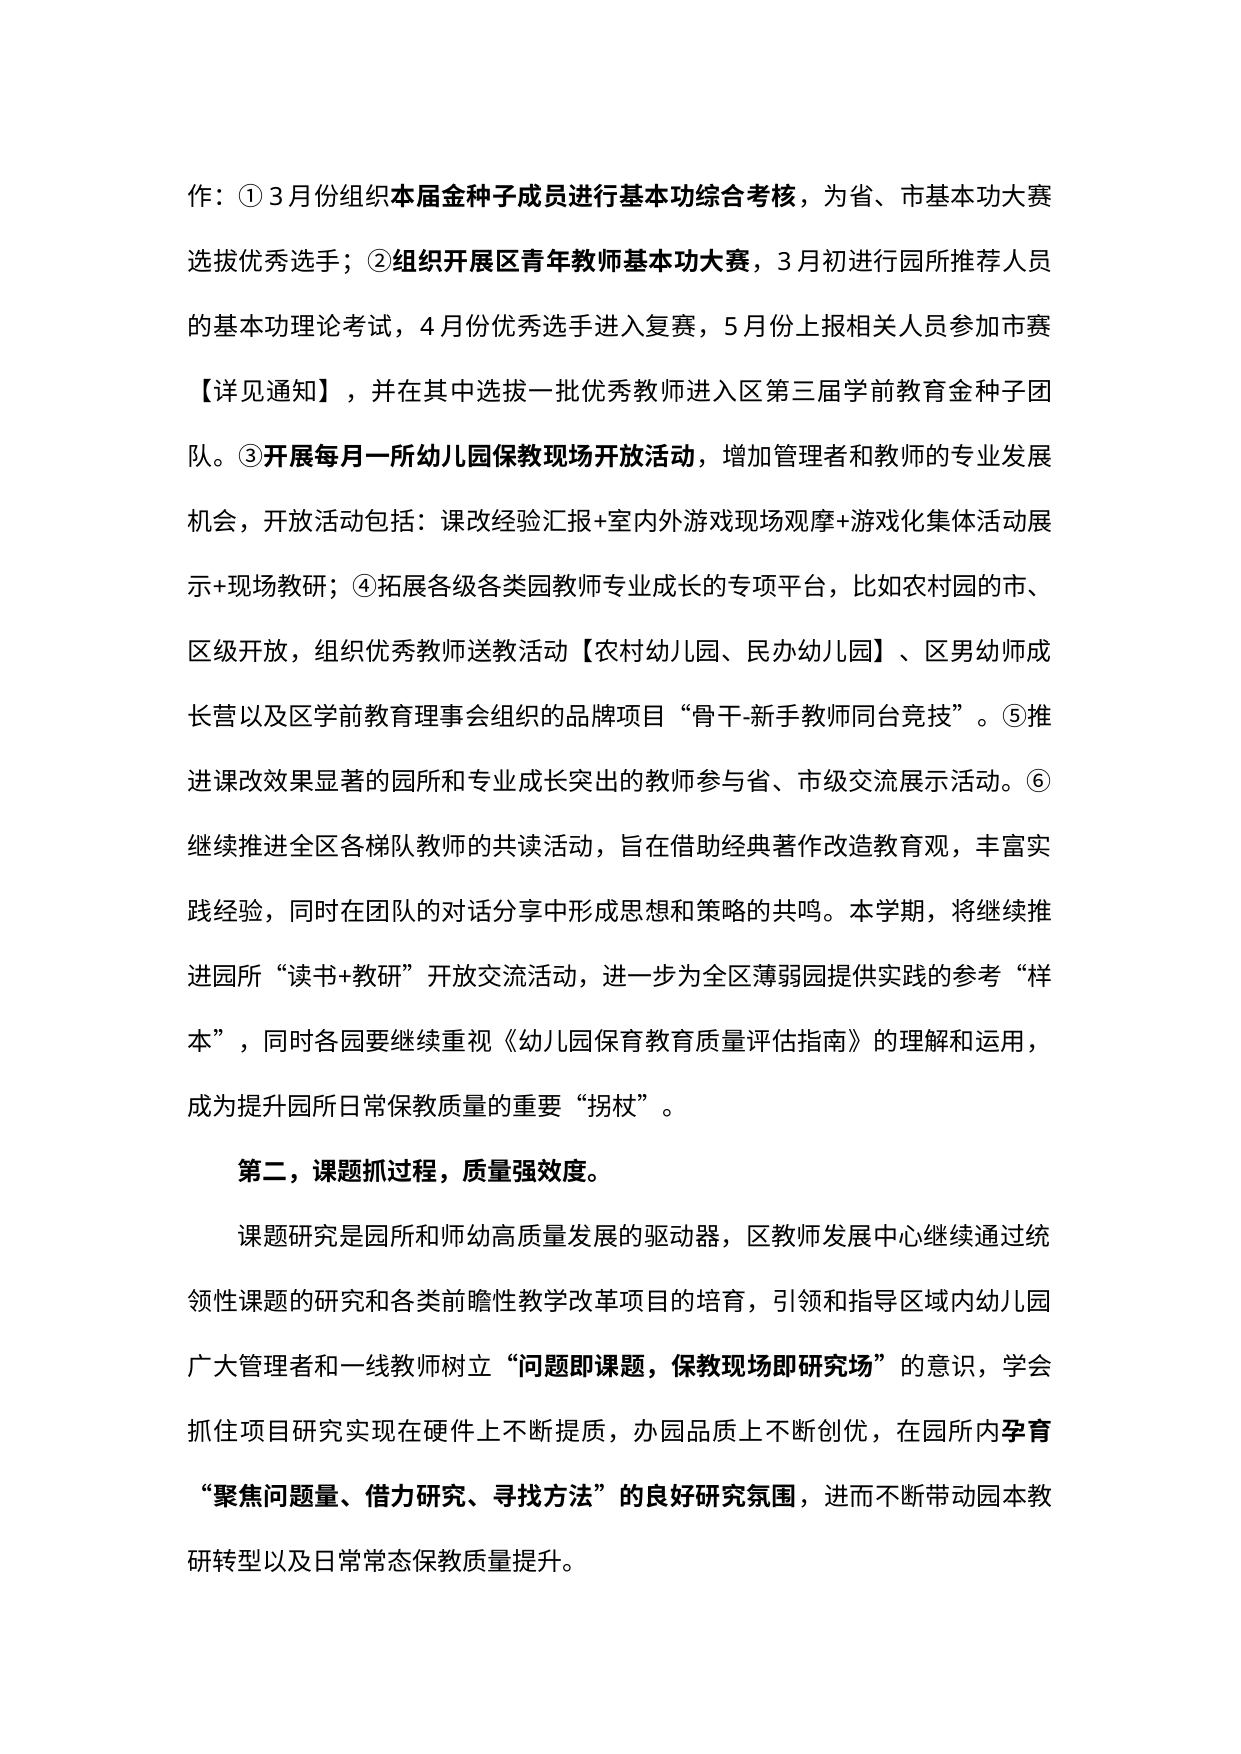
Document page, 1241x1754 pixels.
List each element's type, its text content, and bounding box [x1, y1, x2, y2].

list 第二，课题抓过程，质量强效度。 [187, 1137, 1053, 1202]
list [187, 162, 1053, 1137]
list 课题研究是园所和师幼高质量发展的驱动器，区教师发展中心继续通过统领性课题的研究和各类前瞻性教学改革项目的培育，引领和指导区域内幼儿园广大管理者和一线教师树立“问题即课题，保教现场即研究场”的意识，学会抓住项目研究实现在硬件上不断提质，办园品质上不断创优，在园所内孕育“聚焦问题量、借力研究、寻找方法”的良好研究氛围，进而不断带动园本教研转型以及日常常态保教质量提升。 [187, 1202, 1053, 1592]
